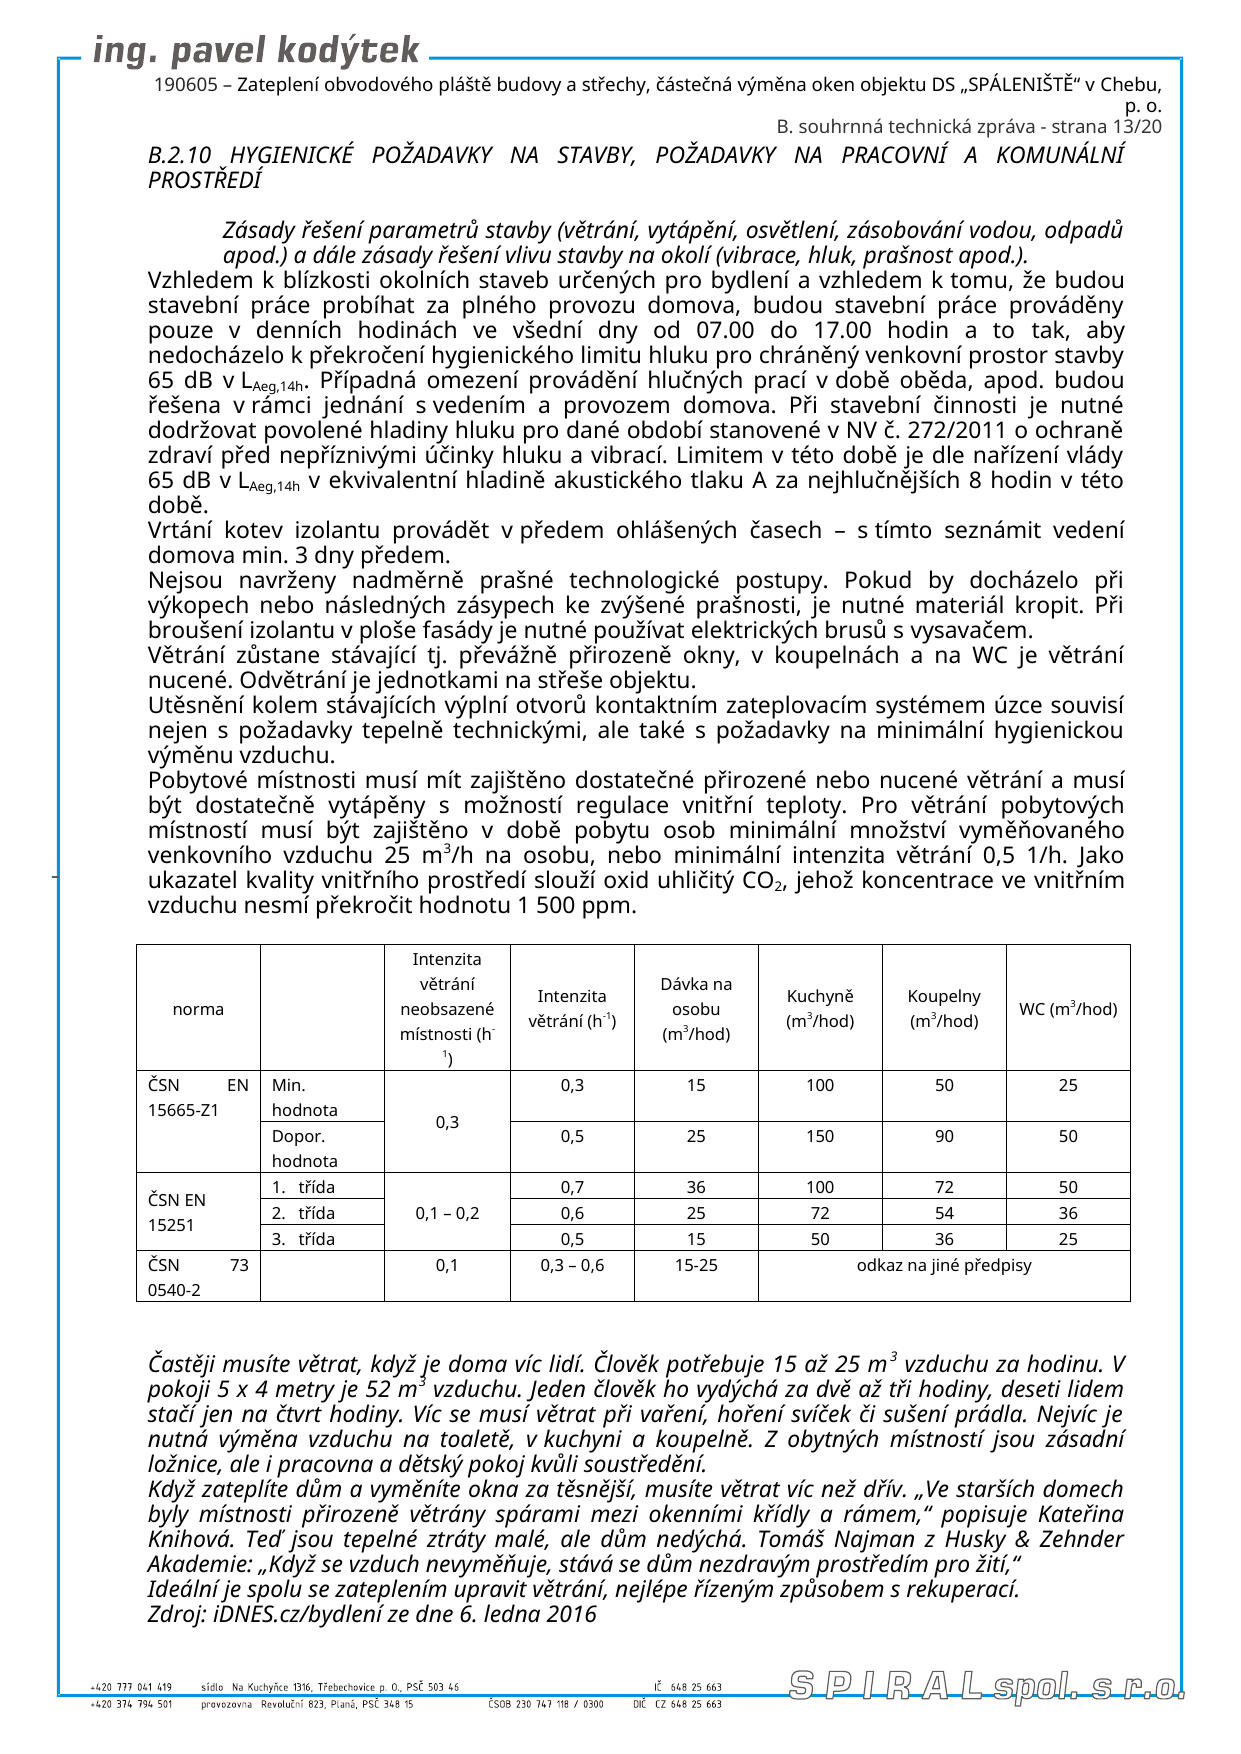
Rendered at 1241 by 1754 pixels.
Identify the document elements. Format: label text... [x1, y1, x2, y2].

text Vzhledem k blízkosti okolních staveb určených pro bydlení a vzhledem k tomu, že budou stavební práce probíhat za plného provozu domova, budou stavební práce prováděny pouze v denních hodinách ve všední dny od 07.00 do 17.00 hodin a to tak, aby nedocházelo k překročení hygienického limitu hluku pro chráněný venkovní prostor stavby 65 dB v LAeg,14h. Případná omezení provádění hlučných prací v době oběda, apod. budou řešena v rámci jednání s vedením a provozem domova. Při stavební činnosti je nutné dodržovat povolené hladiny hluku pro dané období stanovené v NV č. 272/2011 o ochraně zdraví před nepříznivými účinky hluku a vibrací. Limitem v této době je dle nařízení vlády 65 dB v LAeg,14h v ekvivalentní hladině akustického tlaku A za nejhlučnějších 8 hodin v této době. [148, 269, 1125, 519]
table_header Intenzita větrání (h-1) [511, 945, 634, 1070]
text Vrtání kotev izolantu provádět v předem ohlášených časech – s tímto seznámit vedení domova min. 3 dny předem. [148, 519, 1125, 569]
table_cell 50 [883, 1071, 1006, 1121]
table_cell 0,1 – 0,2 [385, 1173, 510, 1250]
table_header norma [137, 945, 260, 1070]
table_cell 0,5 [511, 1225, 634, 1250]
table_header Koupelny (m3/hod) [883, 945, 1006, 1070]
table_cell 15 [635, 1225, 758, 1250]
table_cell 25 [635, 1122, 758, 1172]
text Pobytové místnosti musí mít zajištěno dostatečné přirozené nebo nucené větrání a musí být dostatečně vytápěny s možností regulace vnitřní teploty. Pro větrání pobytových místností musí být zajištěno v době pobytu osob minimální množství vyměňovaného venkovního vzduchu 25 m3/h na osobu, nebo minimální intenzita větrání 0,5 1/h. Jako ukazatel kvality vnitřního prostředí slouží oxid uhličitý CO2, jehož koncentrace ve vnitřním vzduchu nesmí překročit hodnotu 1 500 ppm. [148, 769, 1125, 919]
table_cell třída [261, 1225, 384, 1250]
table_header Dávka na osobu (m3/hod) [635, 945, 758, 1070]
table_header Kuchyně (m3/hod) [759, 945, 882, 1070]
table_cell třída [261, 1199, 384, 1224]
table_cell Min. hodnota [261, 1071, 384, 1121]
table_cell 36 [883, 1225, 1006, 1250]
table_cell 0,1 [385, 1251, 510, 1301]
table_cell 72 [759, 1199, 882, 1224]
table_cell 50 [1007, 1122, 1130, 1172]
table_cell ČSN 73 0540-2 [137, 1251, 260, 1301]
text Zdroj: iDNES.cz/bydlení ze dne 6. ledna 2016 [148, 1602, 1125, 1627]
table_cell ČSN EN 15251 [137, 1173, 260, 1250]
table_cell 0,3 [385, 1071, 510, 1172]
table_cell 0,6 [511, 1199, 634, 1224]
table_cell 25 [635, 1199, 758, 1224]
table_cell 36 [1007, 1199, 1130, 1224]
table_header WC (m3/hod) [1007, 945, 1130, 1070]
table_cell ČSN EN 15665-Z1 [137, 1071, 260, 1172]
table_cell odkaz na jiné předpisy [759, 1251, 1130, 1301]
list Zásady řešení parametrů stavby (větrání, vytápění, osvětlení, zásobování vodou, odpadů apod.) a dále zásady řešení vlivu stavby na okolí (vibrace, hluk, prašnost apod.). [223, 219, 1125, 269]
table_cell [261, 1251, 384, 1301]
table_cell třída [261, 1173, 384, 1198]
table_cell 25 [1007, 1071, 1130, 1121]
table_cell 90 [883, 1122, 1006, 1172]
table_cell 36 [635, 1173, 758, 1198]
text Ideální je spolu se zateplením upravit větrání, nejlépe řízeným způsobem s rekuperací. [148, 1577, 1125, 1602]
text Častěji musíte větrat, když je doma víc lidí. Člověk potřebuje 15 až 25 m3 vzduchu za hodinu. V pokoji 5 x 4 metry je 52 m3 vzduchu. Jeden člověk ho vydýchá za dvě až tři hodiny, deseti lidem stačí jen na čtvrt hodiny. Víc se musí větrat při vaření, hoření svíček či sušení prádla. Nejvíc je nutná výměna vzduchu na toaletě, v kuchyni a koupelně. Z obytných místností jsou zásadní ložnice, ale i pracovna a dětský pokoj kvůli soustředění. [148, 1352, 1125, 1477]
table_header [261, 945, 384, 1070]
table_cell 100 [759, 1173, 882, 1198]
table_cell 150 [759, 1122, 882, 1172]
table_cell 0,7 [511, 1173, 634, 1198]
table_cell 25 [1007, 1225, 1130, 1250]
table_cell 54 [883, 1199, 1006, 1224]
table_cell 0,3 [511, 1071, 634, 1121]
table_cell 0,5 [511, 1122, 634, 1172]
text Utěsnění kolem stávajících výplní otvorů kontaktním zateplovacím systémem úzce souvisí nejen s požadavky tepelně technickými, ale také s požadavky na minimální hygienickou výměnu vzduchu. [148, 694, 1125, 769]
list Větrání zůstane stávající tj. převážně přirozeně okny, v koupelnách a na WC je větrání nucené. Odvětrání je jednotkami na střeše objektu. [148, 644, 1125, 694]
text Když zateplíte dům a vyměníte okna za těsnější, musíte větrat víc než dřív. „Ve starších domech byly místnosti přirozeně větrány spárami mezi okenními křídly a rámem,“ popisuje Kateřina Knihová. Teď jsou tepelné ztráty malé, ale dům nedýchá. Tomáš Najman z Husky & Zehnder Akademie: „Když se vzduch nevyměňuje, stává se dům nezdravým prostředím pro žití,“ [148, 1477, 1125, 1577]
table_cell 50 [759, 1225, 882, 1250]
table_cell 0,3 – 0,6 [511, 1251, 634, 1301]
list Nejsou navrženy nadměrně prašné technologické postupy. Pokud by docházelo při výkopech nebo následných zásypech ke zvýšené prašnosti, je nutné materiál kropit. Při broušení izolantu v ploše fasády je nutné používat elektrických brusů s vysavačem. [148, 569, 1125, 644]
table_header Intenzita větrání neobsazené místnosti (h-1) [385, 945, 510, 1070]
table_cell 100 [759, 1071, 882, 1121]
table_cell 72 [883, 1173, 1006, 1198]
table_cell 50 [1007, 1173, 1130, 1198]
text B.2.10 Hygienické požadavky na stavby, požadavky na pracovní a komunální prostředí [148, 144, 1125, 194]
table_cell 15-25 [635, 1251, 758, 1301]
table_cell Dopor. hodnota [261, 1122, 384, 1172]
table_cell 15 [635, 1071, 758, 1121]
